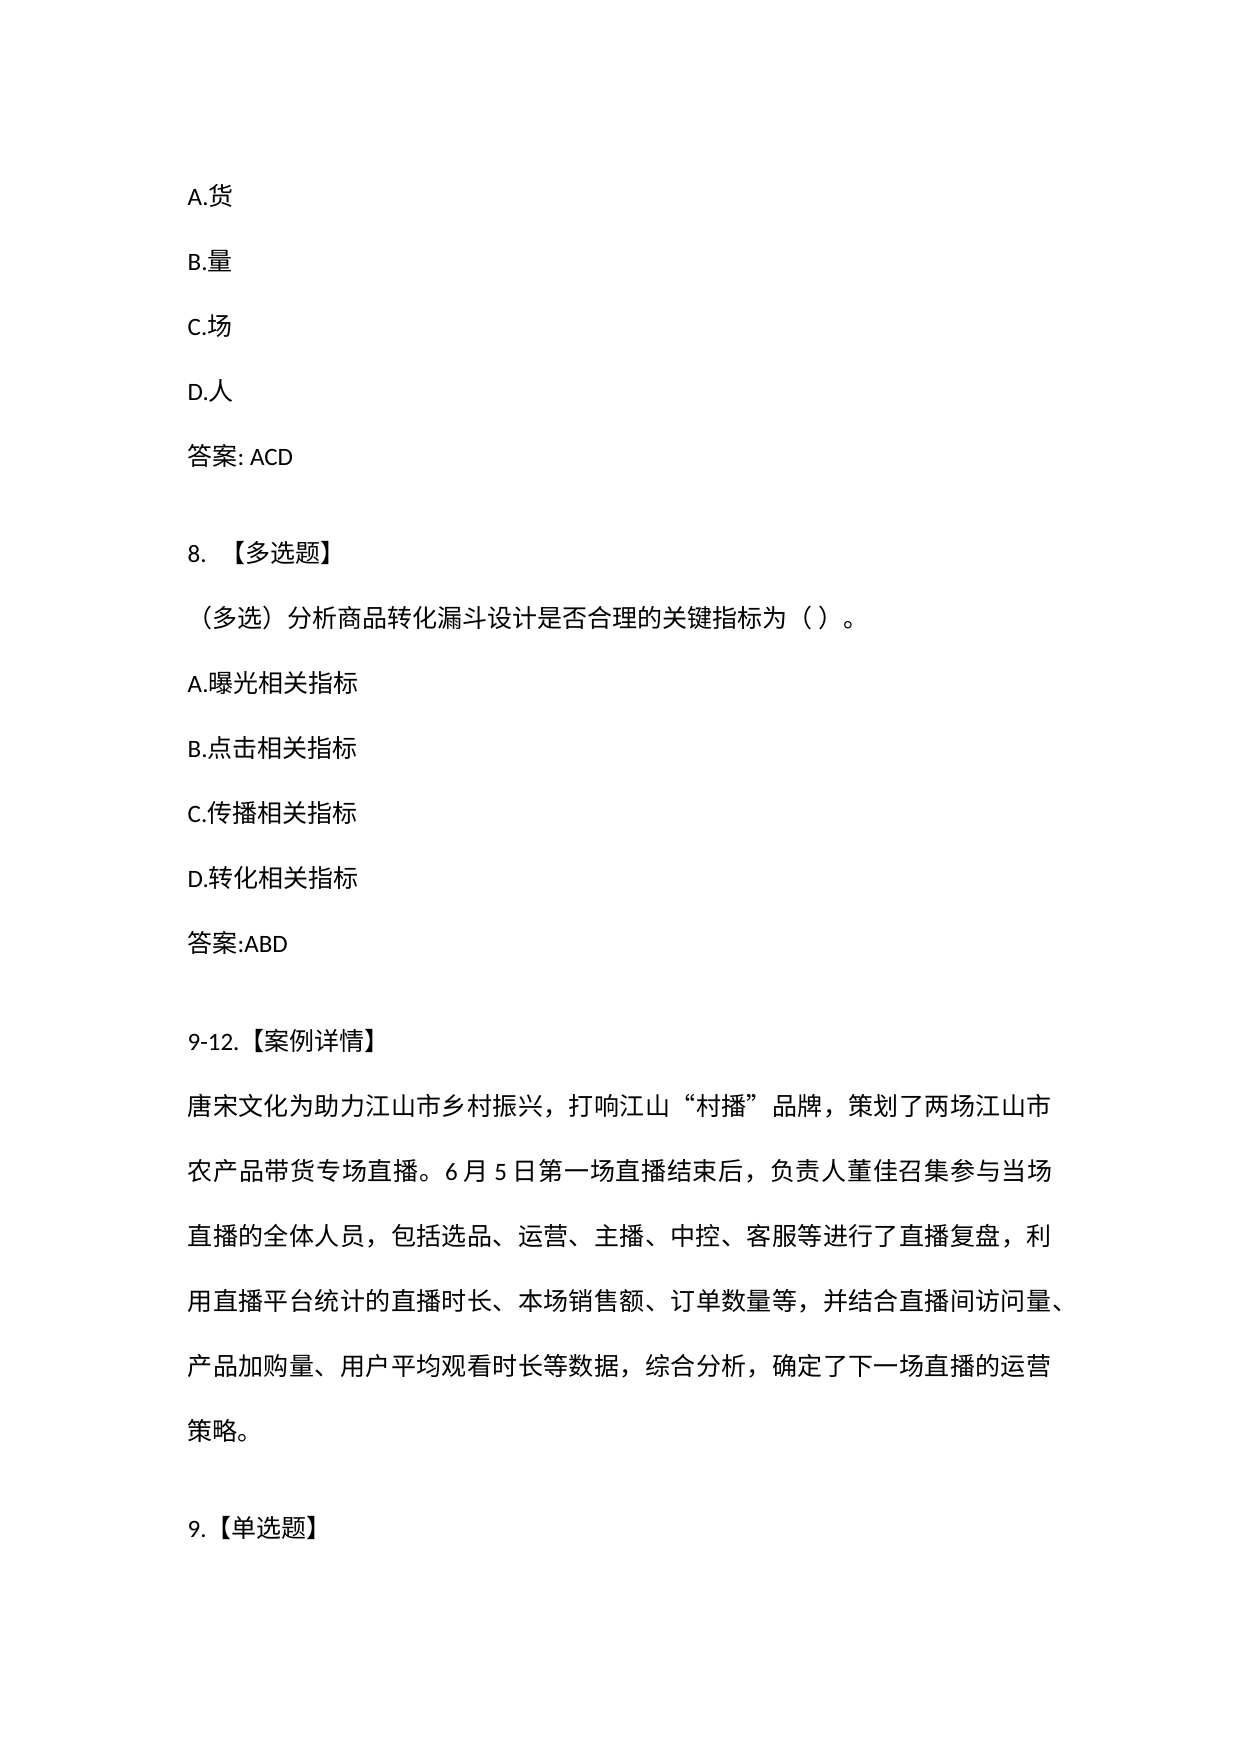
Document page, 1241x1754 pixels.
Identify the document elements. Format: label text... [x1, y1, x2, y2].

list 答案: ACD [187, 422, 1053, 487]
list D.转化相关指标 [187, 844, 1053, 909]
list A.曝光相关指标 [187, 649, 1053, 714]
list D.人 [187, 357, 1053, 422]
list B.量 [187, 227, 1053, 292]
list C.场 [187, 292, 1053, 357]
list 唐宋文化为助力江山市乡村振兴，打响江山“村播”品牌，策划了两场江山市农产品带货专场直播。6月5日第一场直播结束后，负责人董佳召集参与当场直播的全体人员，包括选品、运营、主播、中控、客服等进行了直播复盘，利用直播平台统计的直播时长、本场销售额、订单数量等，并结合直播间访问量、产品加购量、用户平均观看时长等数据，综合分析，确定了下一场直播的运营策略。 [187, 1072, 1053, 1462]
list （多选）分析商品转化漏斗设计是否合理的关键指标为（ ）。 [187, 584, 1053, 649]
list 【多选题】 [187, 519, 1053, 584]
list B.点击相关指标 [187, 714, 1053, 779]
list 9-12.【案例详情】 [187, 1007, 1053, 1072]
list C.传播相关指标 [187, 779, 1053, 844]
list A.货 [187, 162, 1053, 227]
list 9.【单选题】 [187, 1494, 1053, 1559]
list 答案:ABD [187, 909, 1053, 974]
